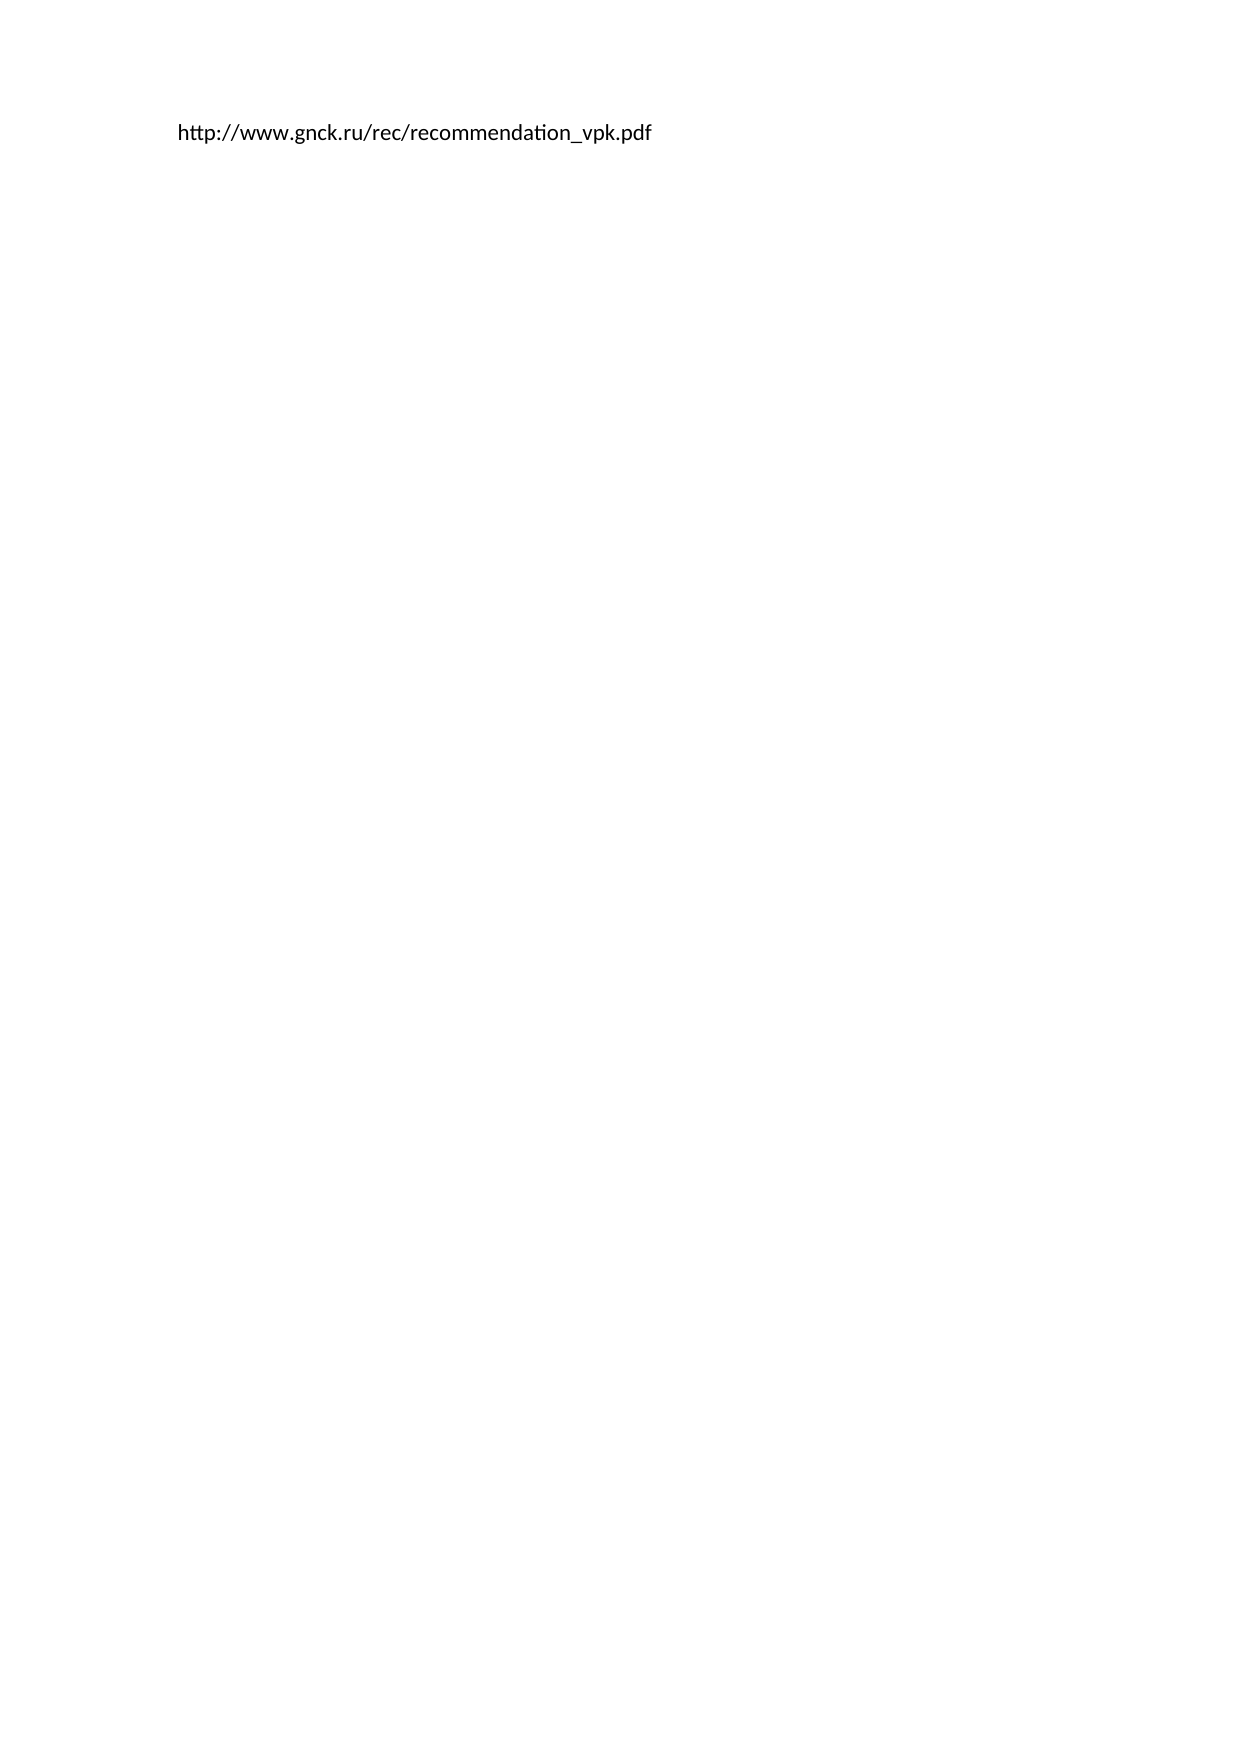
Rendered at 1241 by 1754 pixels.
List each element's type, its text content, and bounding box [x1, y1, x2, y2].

text http://www.gnck.ru/rec/recommendation_vpk.pdf [177, 118, 1152, 146]
